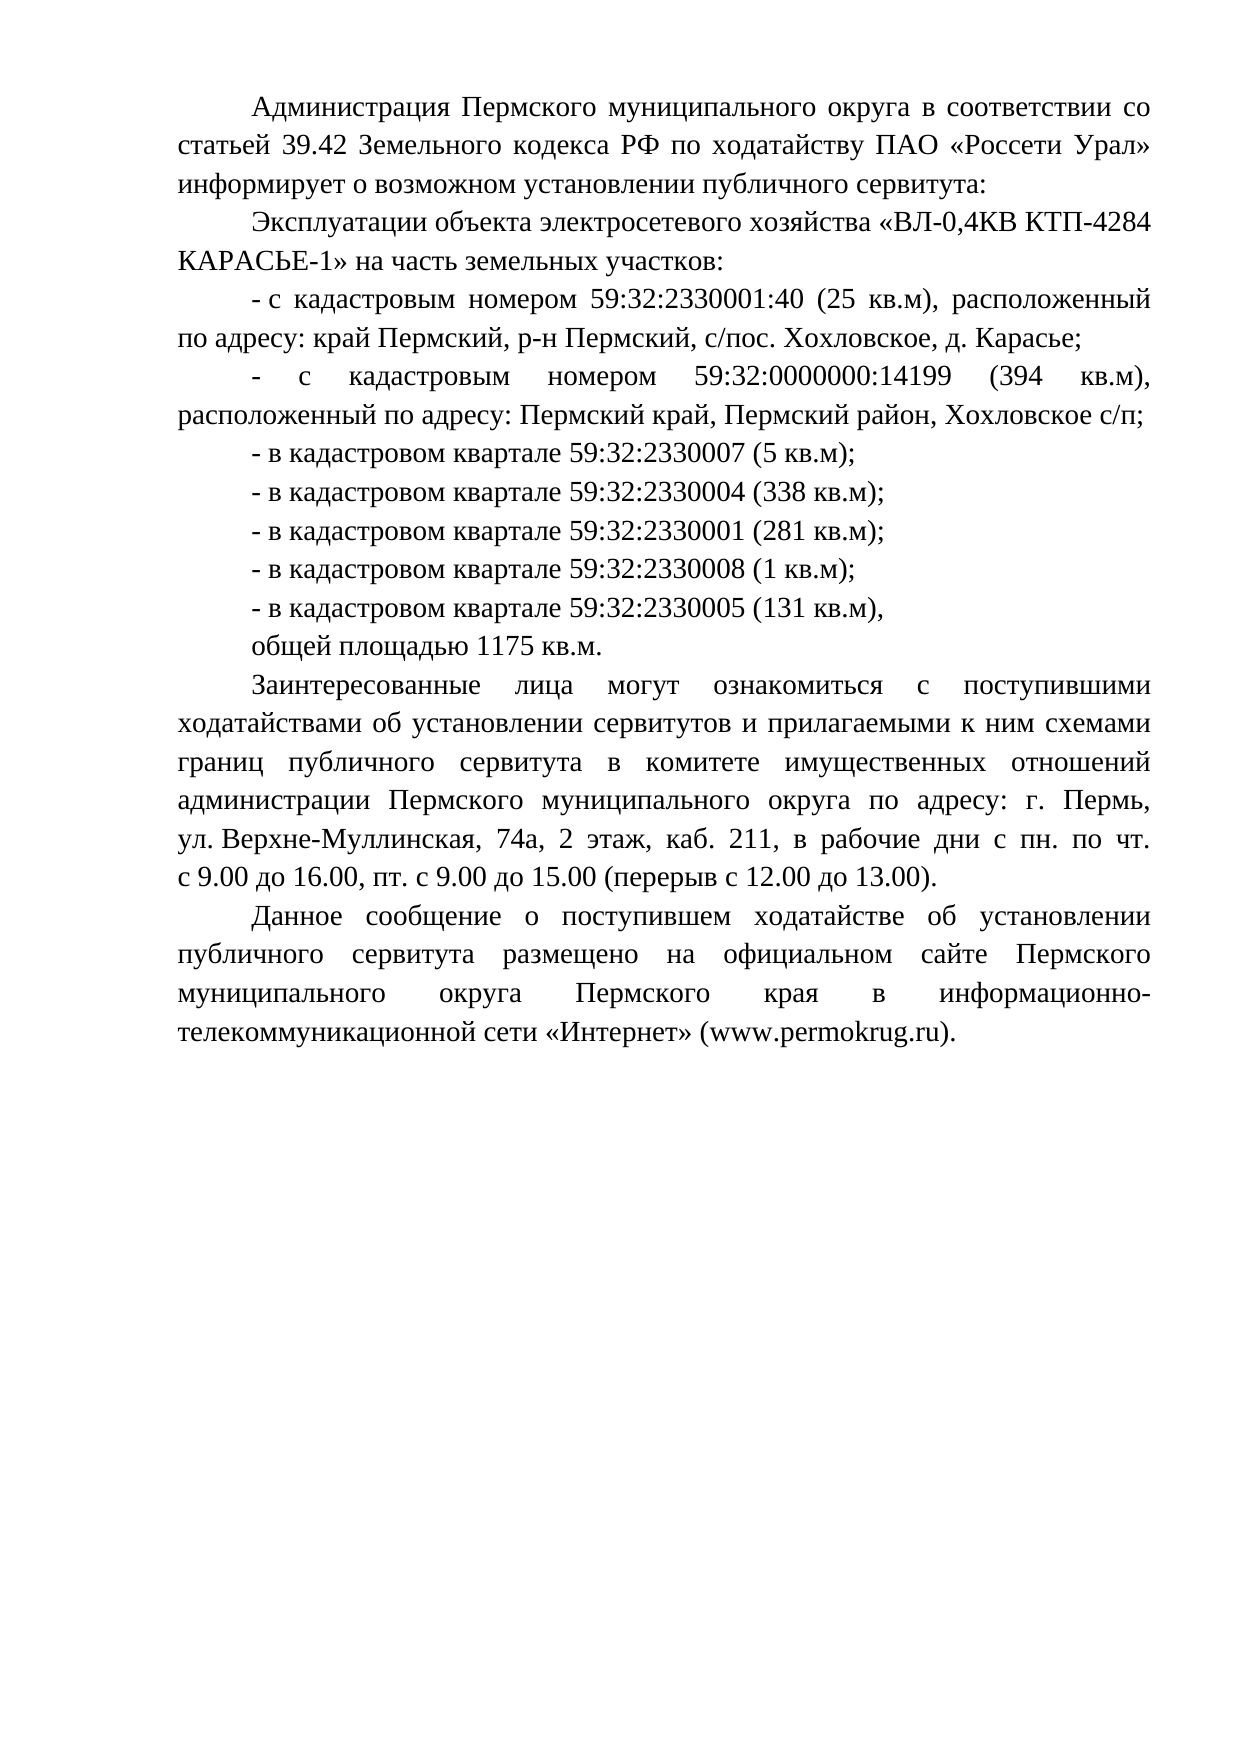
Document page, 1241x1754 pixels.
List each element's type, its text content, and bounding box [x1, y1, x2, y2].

list - с кадастровым номером 59:32:2330001:40 (25 кв.м), расположенный по адресу: край Пермский, р-н Пермский, с/пос. Хохловское, д. Карасье; [177, 281, 1152, 353]
list - в кадастровом квартале 59:32:2330005 (131 кв.м), [177, 590, 1152, 623]
list Заинтересованные лица могут ознакомиться с поступившими ходатайствами об установлении сервитутов и прилагаемыми к ним схемами границ публичного сервитута в комитете имущественных отношений администрации Пермского муниципального округа по адресу: г. Пермь, ул. Верхне-Муллинская, 74а, 2 этаж, каб. 211, в рабочие дни с пн. по чт. с 9.00 до 16.00, пт. с 9.00 до 15.00 (перерыв с 12.00 до 13.00). [177, 667, 1152, 893]
list Эксплуатации объекта электросетевого хозяйства «ВЛ-0,4КВ КТП-4284 КАРАСЬЕ-1» на часть земельных участков: [177, 204, 1152, 276]
list - с кадастровым номером 59:32:0000000:14199 (394 кв.м), расположенный по адресу: Пермский край, Пермский район, Хохловское с/п; [177, 358, 1152, 431]
list - в кадастровом квартале 59:32:2330008 (1 кв.м); [177, 551, 1152, 585]
list общей площадью 1175 кв.м. [177, 628, 1152, 662]
list - в кадастровом квартале 59:32:2330007 (5 кв.м); [177, 436, 1152, 469]
text Данное сообщение о поступившем ходатайстве об установлении публичного сервитута размещено на официальном сайте Пермского муниципального округа Пермского края в информационно-телекоммуникационной сети «Интернет» (www.permokrug.ru). [177, 898, 1152, 1047]
list - в кадастровом квартале 59:32:2330001 (281 кв.м); [177, 513, 1152, 546]
text Администрация Пермского муниципального округа в соответствии со статьей 39.42 Земельного кодекса РФ по ходатайству ПАО «Россети Урал» информирует о возможном установлении публичного сервитута: [177, 89, 1152, 199]
list - в кадастровом квартале 59:32:2330004 (338 кв.м); [177, 474, 1152, 508]
